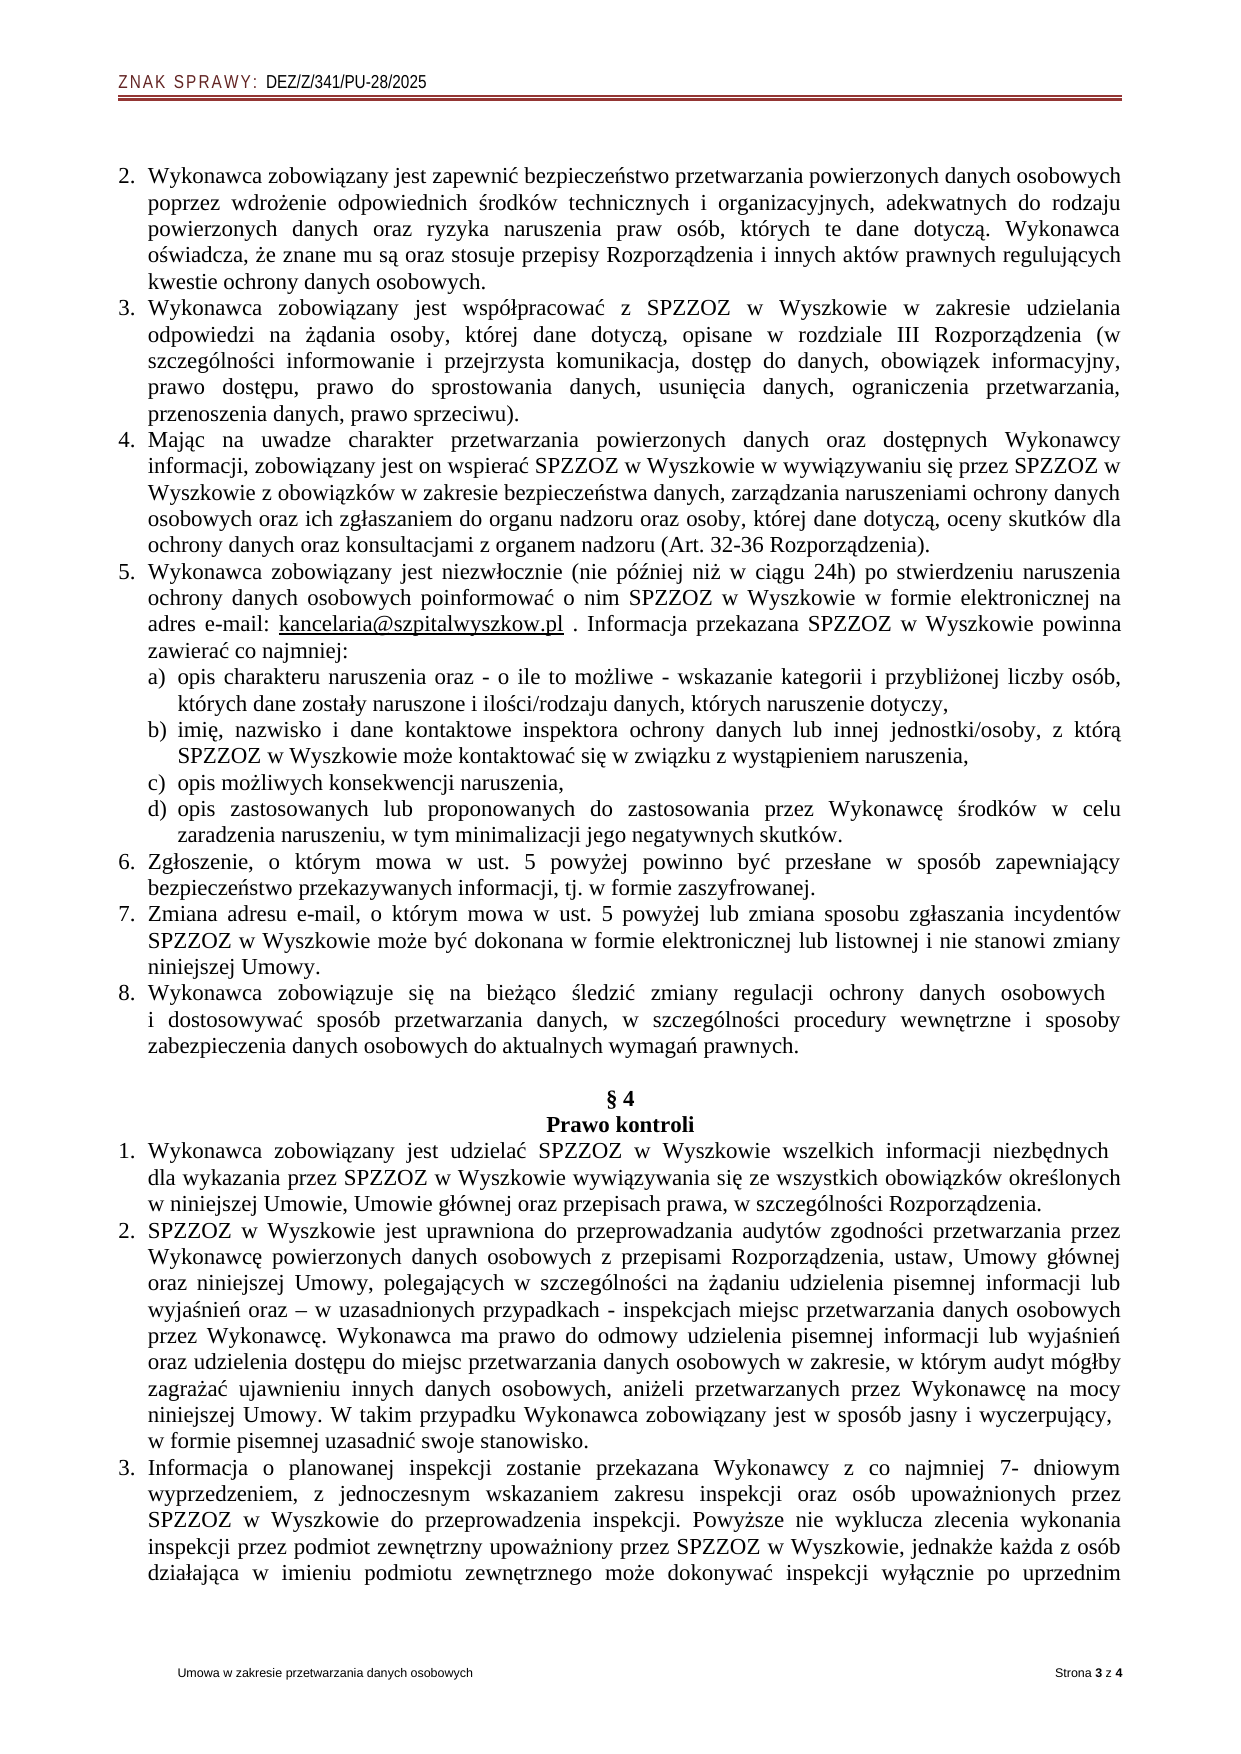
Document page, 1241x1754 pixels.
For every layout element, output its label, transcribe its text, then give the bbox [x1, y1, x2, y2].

list SPZZOZ w Wyszkowie jest uprawniona do przeprowadzania audytów zgodności przetwarzania przez Wykonawcę powierzonych danych osobowych z przepisami Rozporządzenia, ustaw, Umowy głównej oraz niniejszej Umowy, polegających w szczególności na żądaniu udzielenia pisemnej informacji lub wyjaśnień oraz – w uzasadnionych przypadkach - inspekcjach miejsc przetwarzania danych osobowych przez Wykonawcę. Wykonawca ma prawo do odmowy udzielenia pisemnej informacji lub wyjaśnień oraz udzielenia dostępu do miejsc przetwarzania danych osobowych w zakresie, w którym audyt mógłby zagrażać ujawnieniu innych danych osobowych, aniżeli przetwarzanych przez Wykonawcę na mocy niniejszej Umowy. W takim przypadku Wykonawca zobowiązany jest w sposób jasny i wyczerpujący, w formie pisemnej uzasadnić swoje stanowisko. [118, 1217, 1122, 1454]
list Zmiana adresu e-mail, o którym mowa w ust. 5 powyżej lub zmiana sposobu zgłaszania incydentów SPZZOZ w Wyszkowie może być dokonana w formie elektronicznej lub listownej i nie stanowi zmiany niniejszej Umowy. [118, 900, 1122, 979]
list Zgłoszenie, o którym mowa w ust. 5 powyżej powinno być przesłane w sposób zapewniający bezpieczeństwo przekazywanych informacji, tj. w formie zaszyfrowanej. [118, 848, 1122, 900]
list opis charakteru naruszenia oraz - o ile to możliwe - wskazanie kategorii i przybliżonej liczby osób, których dane zostały naruszone i ilości/rodzaju danych, których naruszenie dotyczy, [148, 663, 1122, 716]
list Wykonawca zobowiązany jest niezwłocznie (nie później niż w ciągu 24h) po stwierdzeniu naruszenia ochrony danych osobowych poinformować o nim SPZZOZ w Wyszkowie w formie elektronicznej na adres e-mail: kancelaria@szpitalwyszkow.pl . Informacja przekazana SPZZOZ w Wyszkowie powinna zawierać co najmniej: [118, 558, 1122, 663]
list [118, 1454, 1122, 1586]
list Wykonawca zobowiązany jest udzielać SPZZOZ w Wyszkowie wszelkich informacji niezbędnych dla wykazania przez SPZZOZ w Wyszkowie wywiązywania się ze wszystkich obowiązków określonych w niniejszej Umowie, Umowie głównej oraz przepisach prawa, w szczególności Rozporządzenia. [118, 1138, 1122, 1217]
list Wykonawca zobowiązany jest współpracować z SPZZOZ w Wyszkowie w zakresie udzielania odpowiedzi na żądania osoby, której dane dotyczą, opisane w rozdziale III Rozporządzenia (w szczególności informowanie i przejrzysta komunikacja, dostęp do danych, obowiązek informacyjny, prawo dostępu, prawo do sprostowania danych, usunięcia danych, ograniczenia przetwarzania, przenoszenia danych, prawo sprzeciwu). [118, 294, 1122, 426]
list opis możliwych konsekwencji naruszenia, [148, 769, 1122, 795]
list Wykonawca zobowiązuje się na bieżąco śledzić zmiany regulacji ochrony danych osobowych i dostosowywać sposób przetwarzania danych, w szczególności procedury wewnętrzne i sposoby zabezpieczenia danych osobowych do aktualnych wymagań prawnych. [118, 979, 1122, 1058]
list Mając na uwadze charakter przetwarzania powierzonych danych oraz dostępnych Wykonawcy informacji, zobowiązany jest on wspierać SPZZOZ w Wyszkowie w wywiązywaniu się przez SPZZOZ w Wyszkowie z obowiązków w zakresie bezpieczeństwa danych, zarządzania naruszeniami ochrony danych osobowych oraz ich zgłaszaniem do organu nadzoru oraz osoby, której dane dotyczą, oceny skutków dla ochrony danych oraz konsultacjami z organem nadzoru (Art. 32-36 Rozporządzenia). [118, 426, 1122, 558]
text Prawo kontroli [118, 1111, 1122, 1138]
list opis zastosowanych lub proponowanych do zastosowania przez Wykonawcę środków w celu zaradzenia naruszeniu, w tym minimalizacji jego negatywnych skutków. [148, 795, 1122, 848]
list imię, nazwisko i dane kontaktowe inspektora ochrony danych lub innej jednostki/osoby, z którą SPZZOZ w Wyszkowie może kontaktować się w związku z wystąpieniem naruszenia, [148, 716, 1122, 769]
text § 4 [118, 1085, 1122, 1111]
list Wykonawca zobowiązany jest zapewnić bezpieczeństwo przetwarzania powierzonych danych osobowych poprzez wdrożenie odpowiednich środków technicznych i organizacyjnych, adekwatnych do rodzaju powierzonych danych oraz ryzyka naruszenia praw osób, których te dane dotyczą. Wykonawca oświadcza, że znane mu są oraz stosuje przepisy Rozporządzenia i innych aktów prawnych regulujących kwestie ochrony danych osobowych. [118, 162, 1122, 294]
